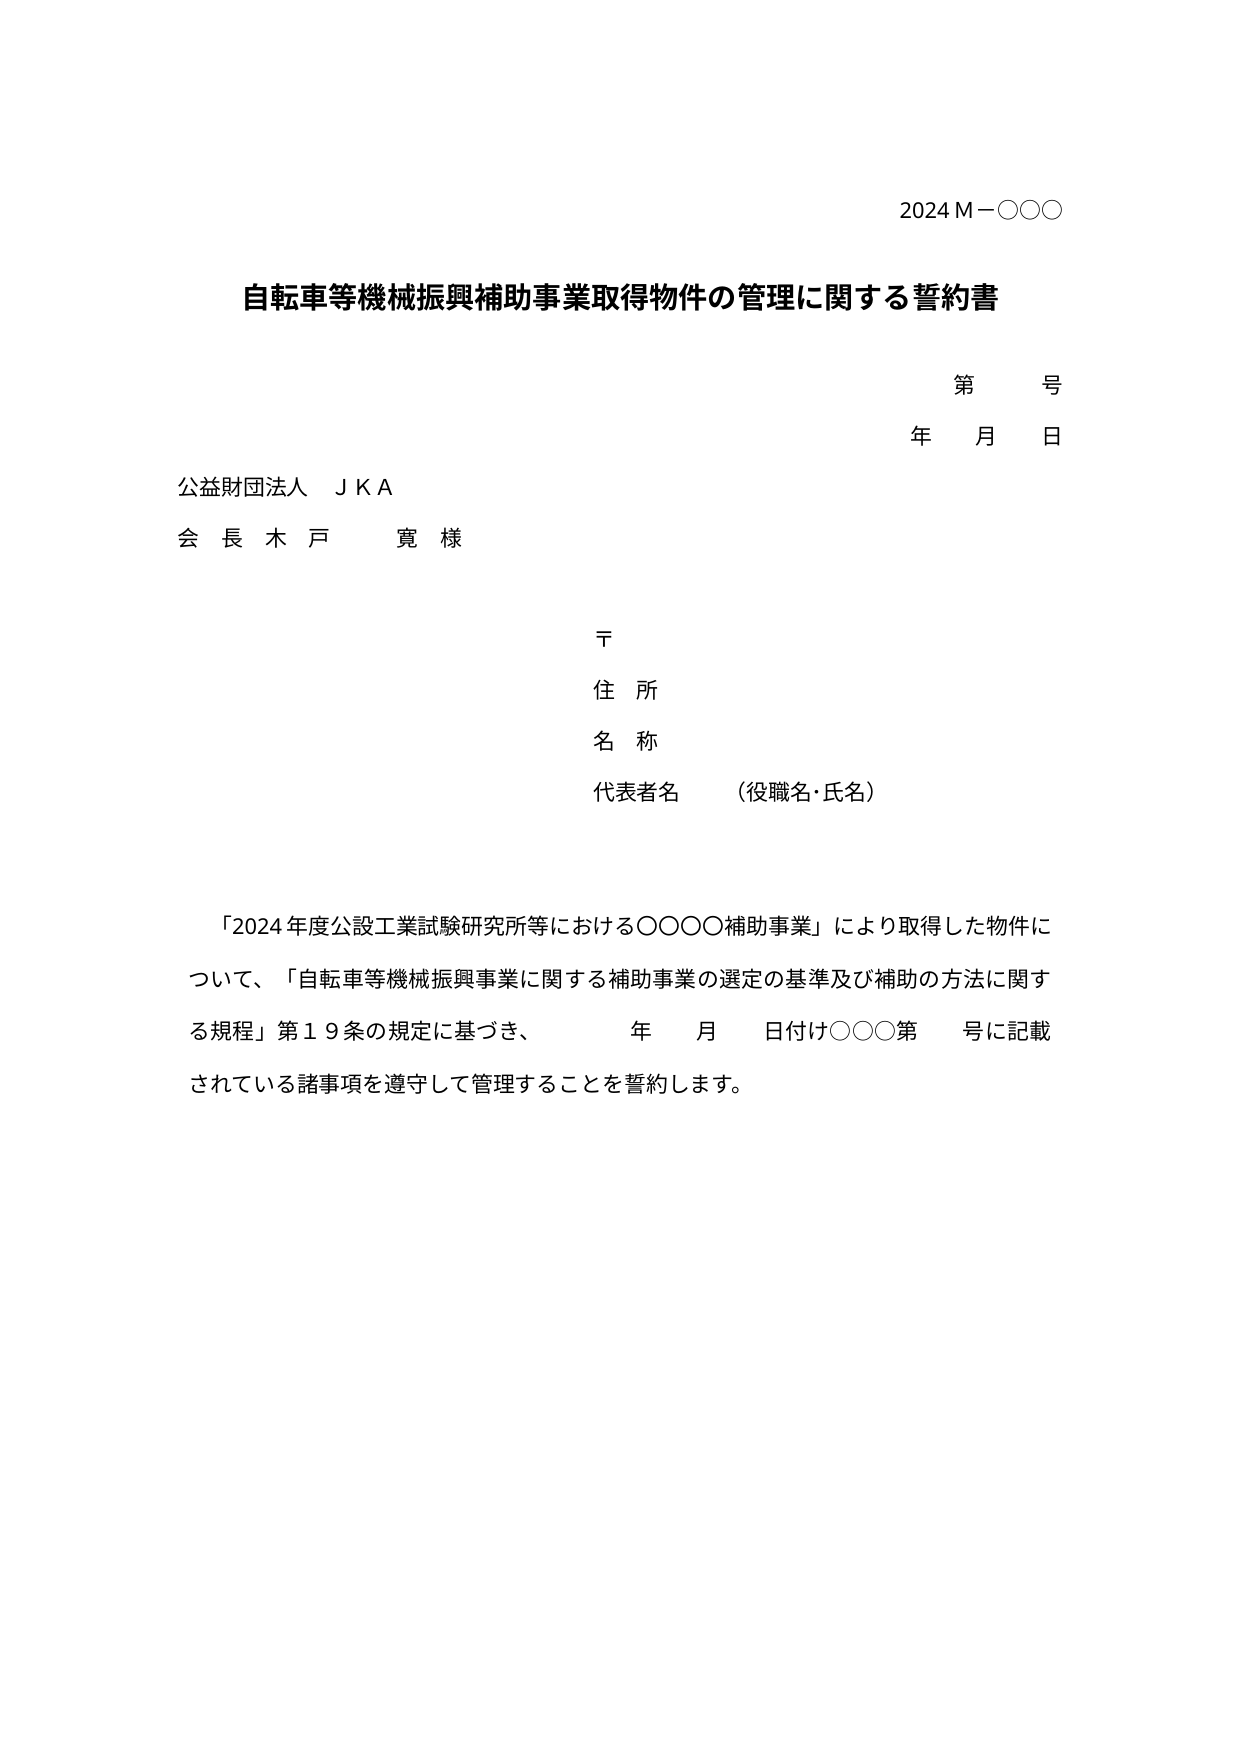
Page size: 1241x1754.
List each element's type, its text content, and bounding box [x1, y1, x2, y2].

text 第 号 [177, 367, 1063, 402]
text 2024Ｍ－○○○ [177, 191, 1063, 226]
text 代表者名 （役職名･氏名） [549, 773, 1063, 808]
text 住 所 [549, 671, 1063, 706]
text 会 長 木 戸 寛 様 [177, 519, 1063, 554]
text 公益財団法人 ＪＫＡ [177, 468, 1063, 503]
text 機械振興補助事業取得物件の管理に関する誓約書 [177, 261, 1063, 331]
text 「2024年度公設工業試験研究所等における〇〇〇〇補助事業」により取得した物件について、「機械振興事業に関する補助事業の選定の基準及び補助の方法に関する規程」第１９条の規定に基づき、 年 月 日付け○○○第 号に記載されている諸事項を遵守して管理することを誓約します。 [188, 907, 1052, 1100]
text 名 称 [549, 722, 1063, 757]
text 〒 [593, 620, 1063, 655]
text 年 月 日 [177, 417, 1063, 453]
